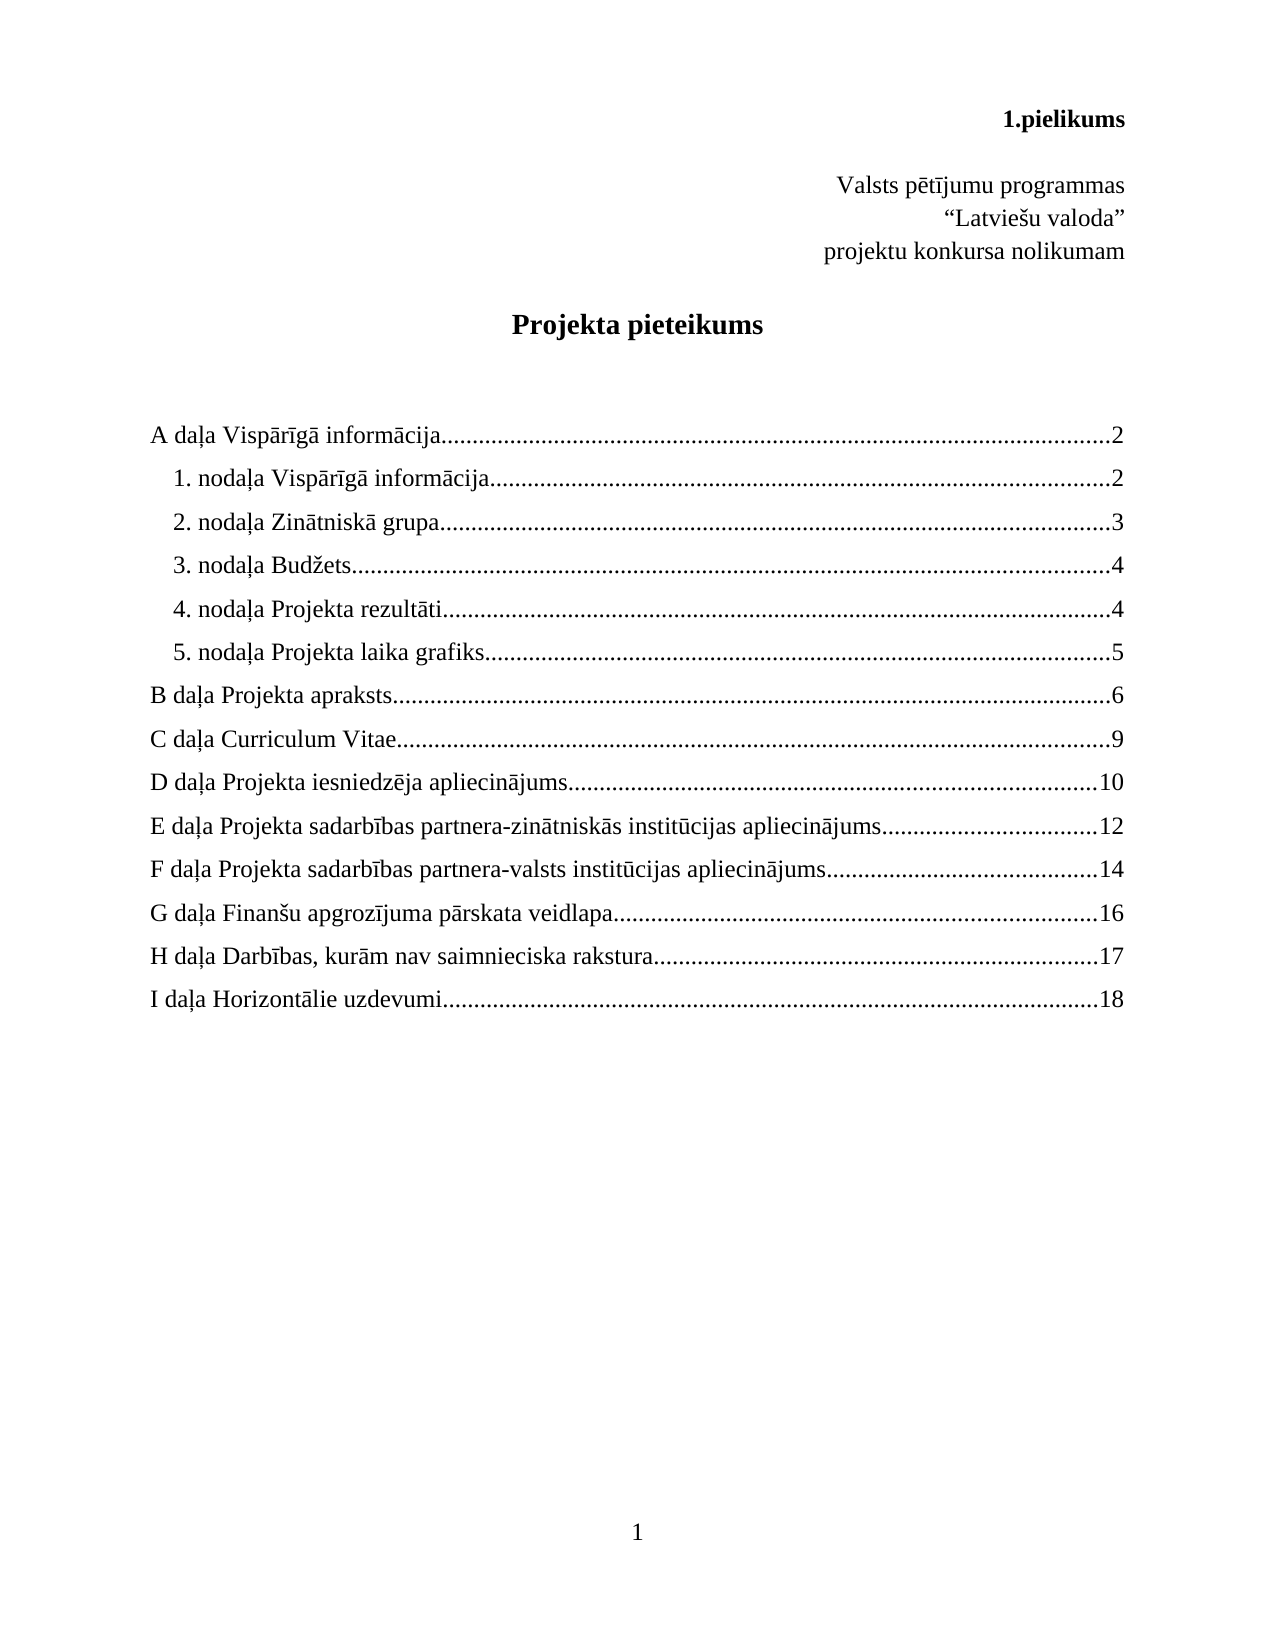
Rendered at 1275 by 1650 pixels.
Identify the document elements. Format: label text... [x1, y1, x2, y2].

text Projekta pieteikums [150, 307, 1125, 341]
text projektu konkursa nolikumam [150, 236, 1125, 264]
text Valsts pētījumu programmas [150, 170, 1125, 198]
text “Latviešu valoda” [150, 203, 1125, 232]
text 1.pielikums [150, 104, 1125, 132]
